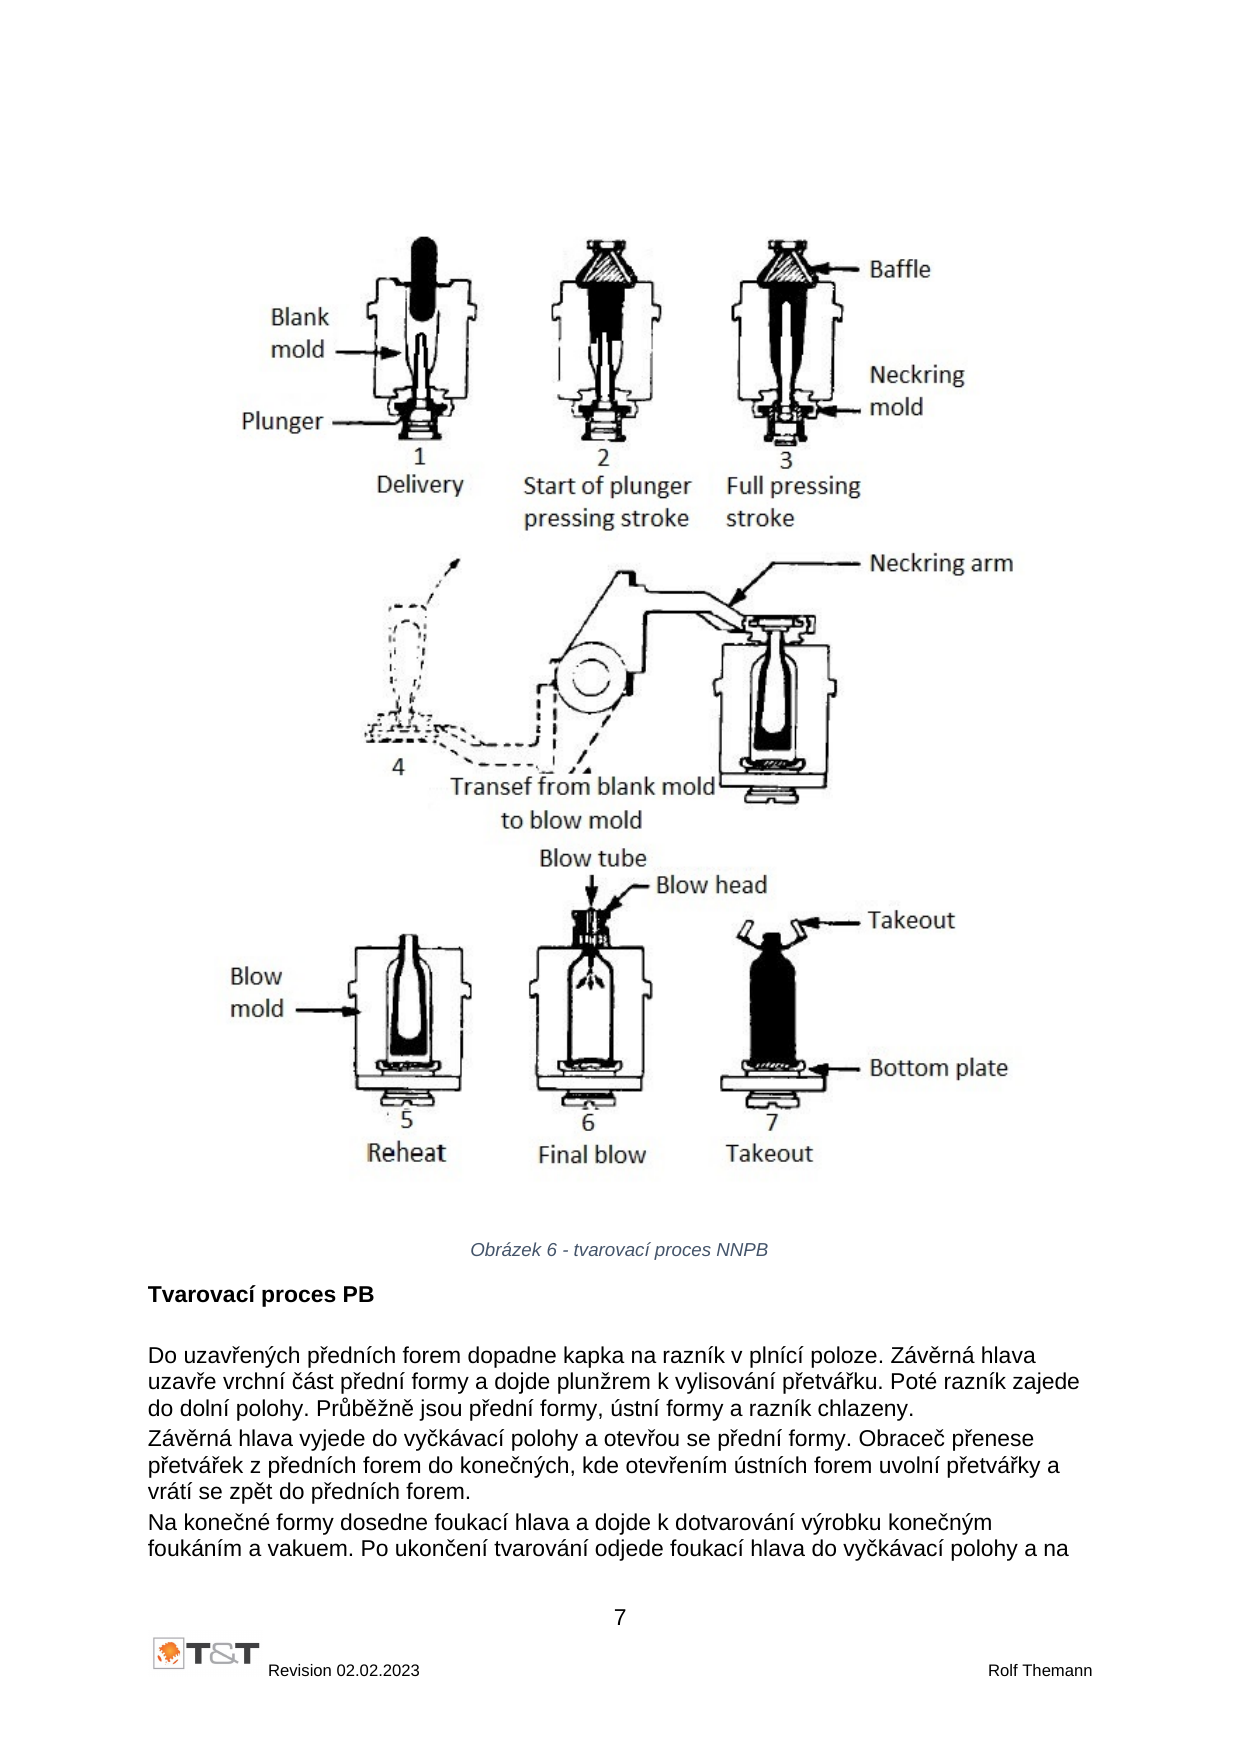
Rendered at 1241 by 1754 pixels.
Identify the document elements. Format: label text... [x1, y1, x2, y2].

text Závěrná hlava vyjede do vyčkávací polohy a otevřou se přední formy. Obraceč přenese přetvářek z předních forem do konečných, kde otevřením ústních forem uvolní přetvářky a vrátí se zpět do předních forem. [148, 1425, 1093, 1504]
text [148, 1508, 1093, 1561]
text Obrázek 6 - tvarovací proces NNPB [148, 1238, 1093, 1260]
picture [147, 1630, 264, 1677]
picture [147, 147, 1093, 1235]
text Tvarovací proces PB [148, 1281, 1093, 1307]
text Do uzavřených předních forem dopadne kapka na razník v plnící poloze. Závěrná hlava uzavře vrchní část přední formy a dojde plunžrem k vylisování přetvářku. Poté razník zajede do dolní polohy. Průběžně jsou přední formy, ústní formy a razník chlazeny. [148, 1342, 1093, 1421]
